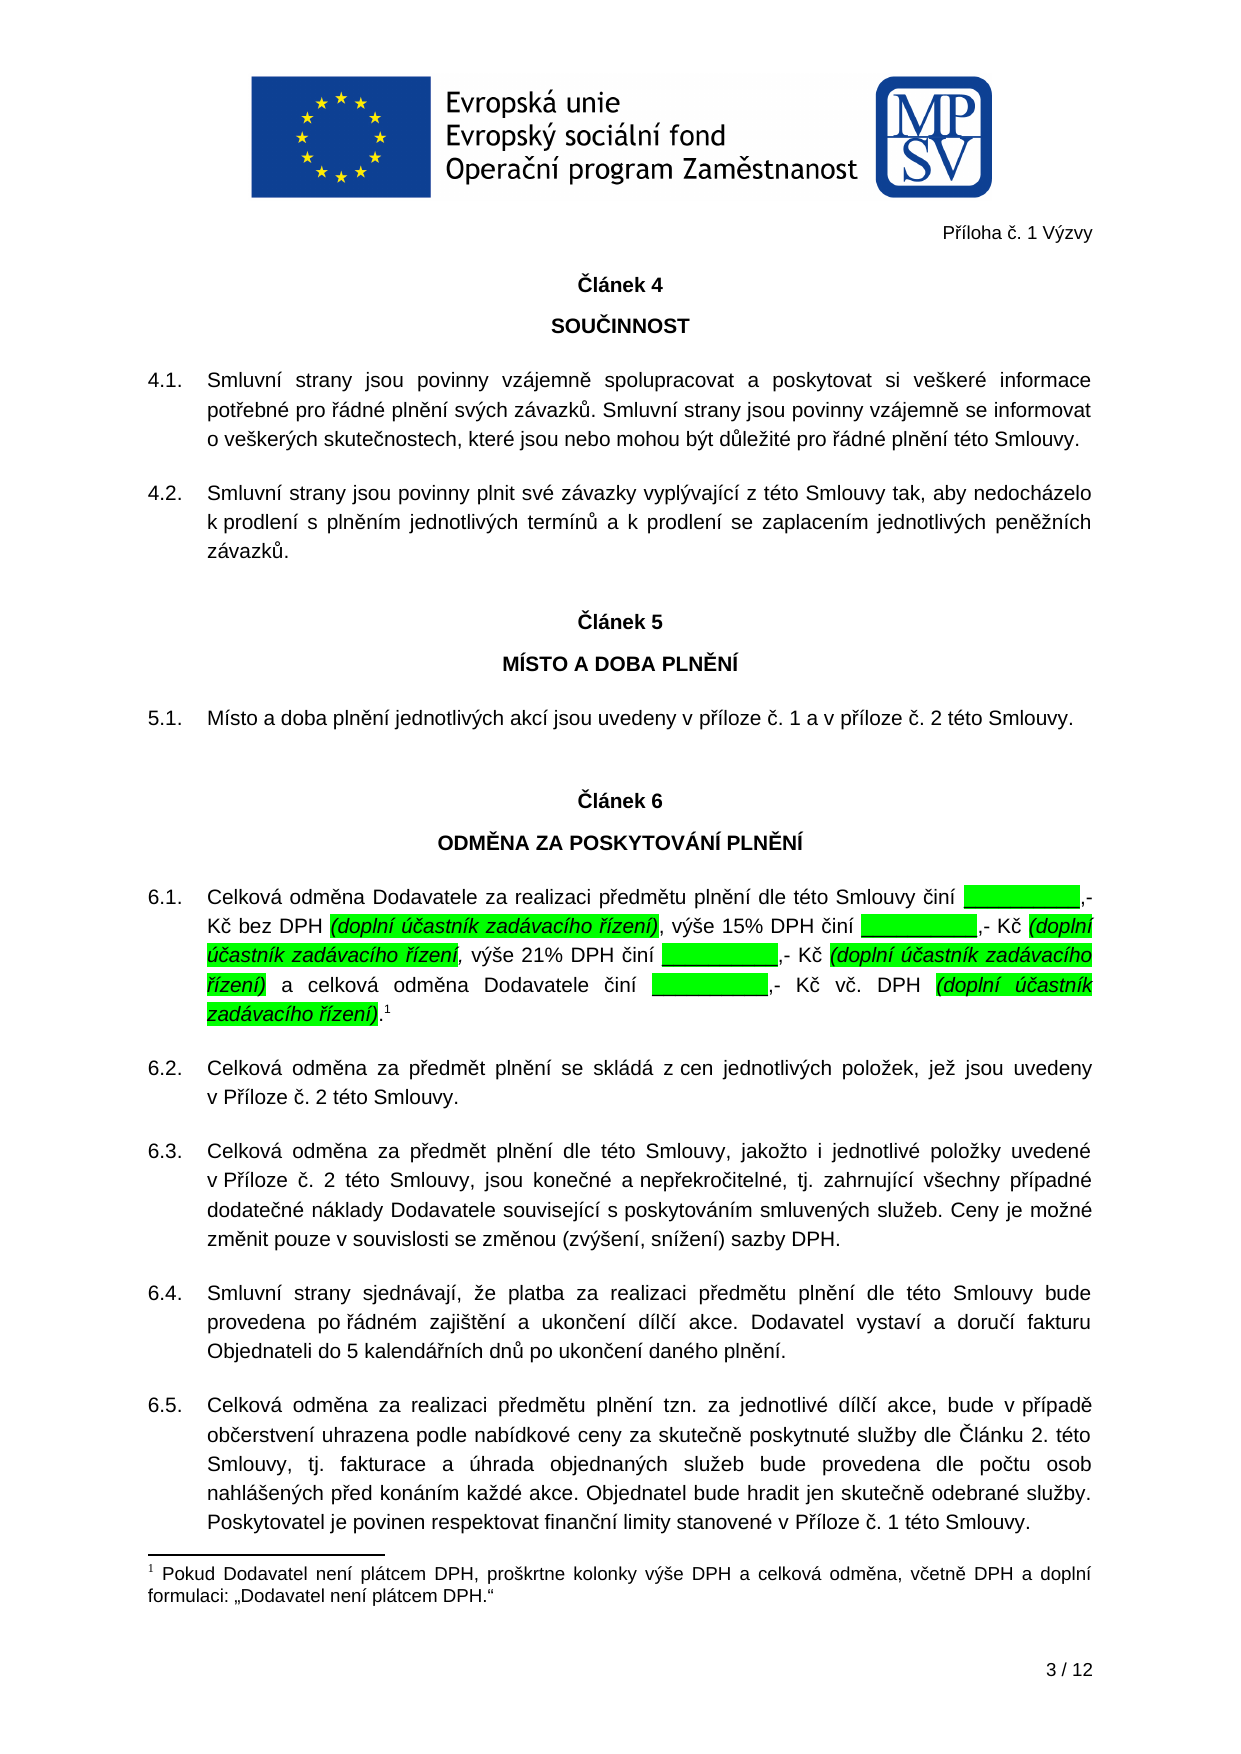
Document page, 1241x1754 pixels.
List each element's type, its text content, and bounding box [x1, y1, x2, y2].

text ODMĚNA ZA POSKYTOVÁNÍ PLNĚNÍ [148, 826, 1092, 855]
list Celková odměna za předmět plnění dle této Smlouvy, jakožto i jednotlivé položky uvedené v Příloze č. 2 této Smlouvy, jsou konečné a nepřekročitelné, tj. zahrnující všechny případné dodatečné náklady Dodavatele související s poskytováním smluvených služeb. Ceny je možné změnit pouze v souvislosti se změnou (zvýšení, snížení) sazby DPH. [148, 1134, 1092, 1251]
text MÍSTO A DOBA PLNĚNÍ [148, 646, 1092, 676]
list Smluvní strany jsou povinny plnit své závazky vyplývající z této Smlouvy tak, aby nedocházelo k prodlení s plněním jednotlivých termínů a k prodlení se zaplacením jednotlivých peněžních závazků. [148, 476, 1092, 563]
text Článek 4 [148, 267, 1092, 296]
text Článek 5 [148, 605, 1092, 634]
list Smluvní strany sjednávají, že platba za realizaci předmětu plnění dle této Smlouvy bude provedena po řádném zajištění a ukončení dílčí akce. Dodavatel vystaví a doručí fakturu Objednateli do 5 kalendářních dnů po ukončení daného plnění. [148, 1276, 1092, 1363]
list Místo a doba plnění jednotlivých akcí jsou uvedeny v příloze č. 1 a v příloze č. 2 této Smlouvy. [148, 701, 1092, 730]
list Celková odměna za realizaci předmětu plnění tzn. za jednotlivé dílčí akce, bude v případě občerstvení uhrazena podle nabídkové ceny za skutečně poskytnuté služby dle Článku 2. této Smlouvy, tj. fakturace a úhrada objednaných služeb bude provedena dle počtu osob nahlášených před konáním každé akce. Objednatel bude hradit jen skutečně odebrané služby. Poskytovatel je povinen respektovat finanční limity stanovené v Příloze č. 1 této Smlouvy. [148, 1388, 1092, 1534]
picture [248, 73, 992, 201]
list Celková odměna za předmět plnění se skládá z cen jednotlivých položek, jež jsou uvedeny v Příloze č. 2 této Smlouvy. [148, 1051, 1092, 1109]
list Smluvní strany jsou povinny vzájemně spolupracovat a poskytovat si veškeré informace potřebné pro řádné plnění svých závazků. Smluvní strany jsou povinny vzájemně se informovat o veškerých skutečnostech, které jsou nebo mohou být důležité pro řádné plnění této Smlouvy. [148, 363, 1092, 451]
text SOUČINNOST [148, 309, 1092, 338]
list Celková odměna Dodavatele za realizaci předmětu plnění dle této Smlouvy činí __________,- Kč bez DPH (doplní účastník zadávacího řízení), výše 15% DPH činí __________,- Kč (doplní účastník zadávacího řízení, výše 21% DPH činí __________,- Kč (doplní účastník zadávacího řízení) a celková odměna Dodavatele činí __________,- Kč vč. DPH (doplní účastník zadávacího řízení). [148, 880, 1092, 1026]
text Článek 6 [148, 784, 1092, 813]
